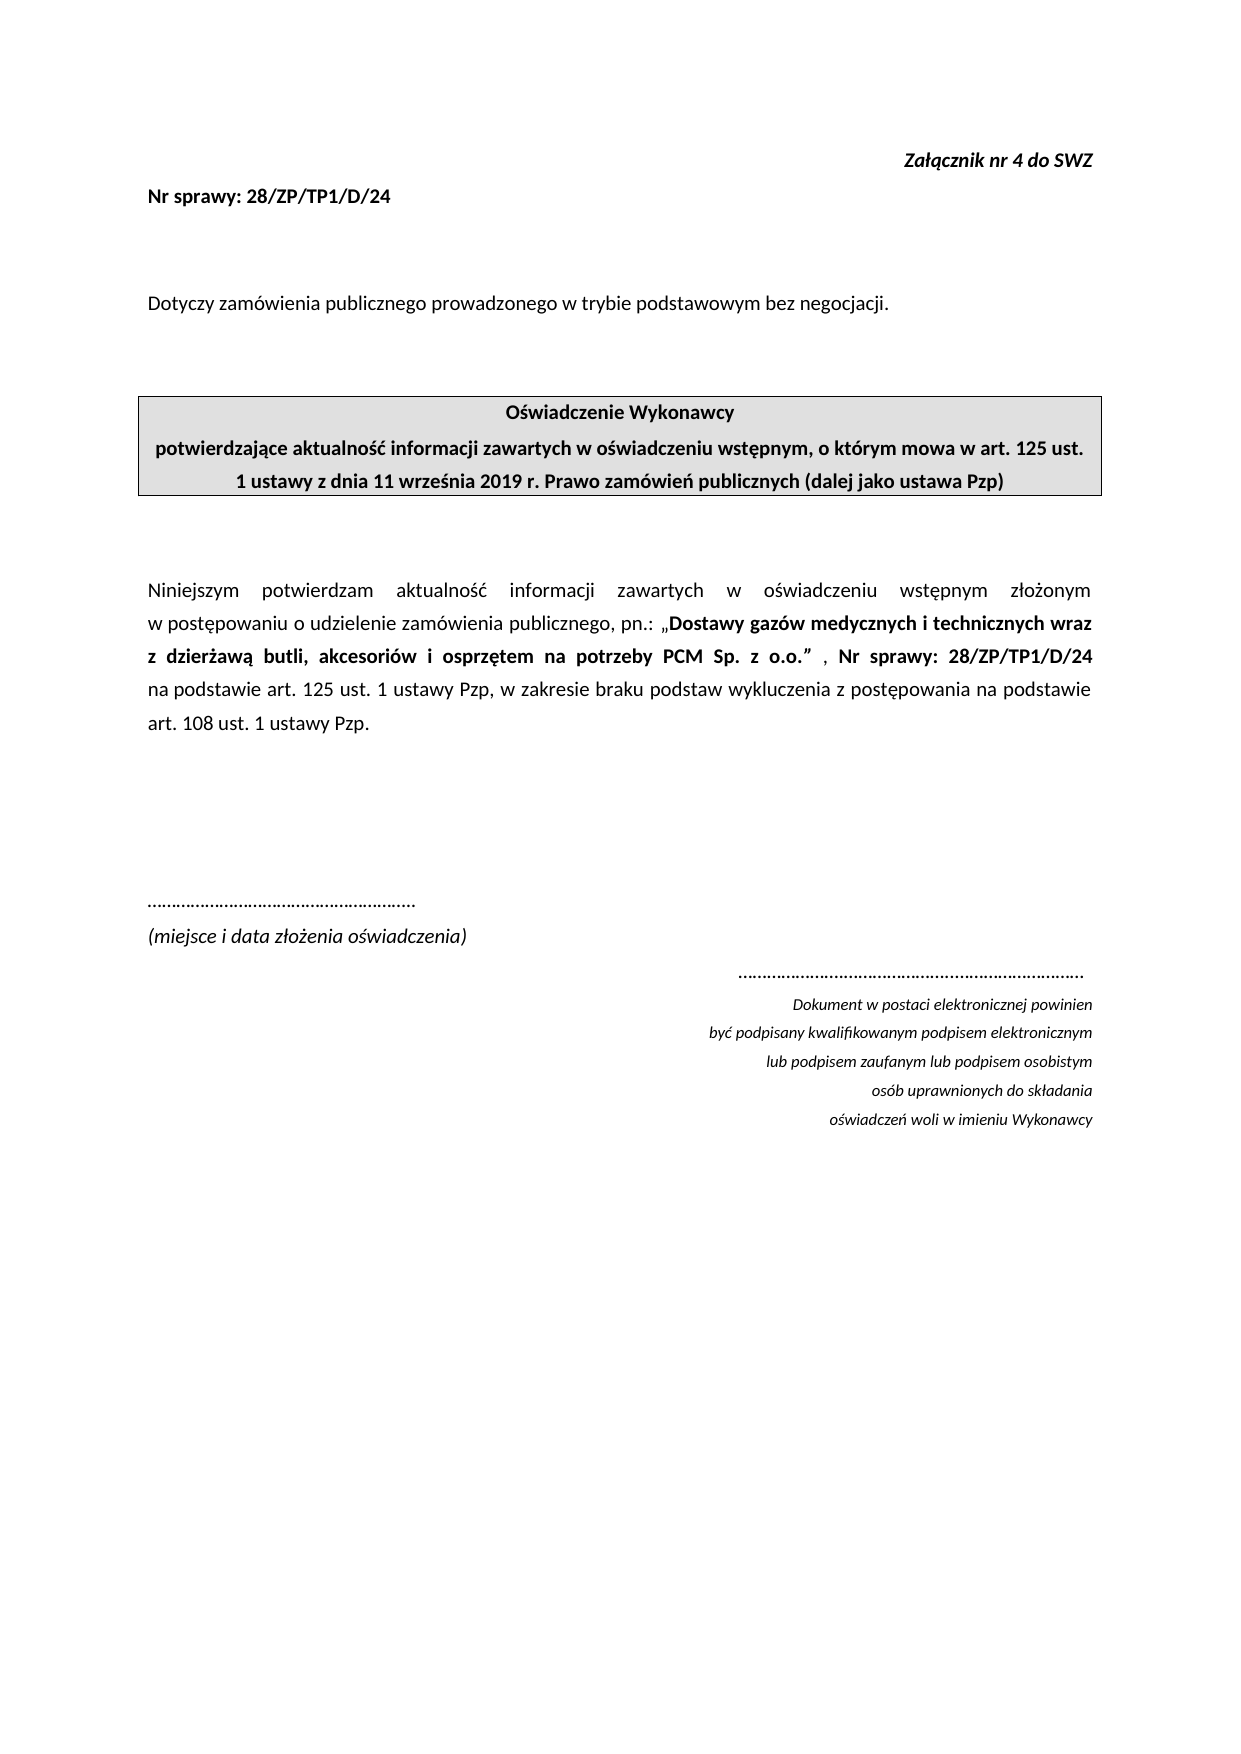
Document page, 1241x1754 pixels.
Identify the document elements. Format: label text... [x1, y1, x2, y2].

text ………………….…………………..……………………… [590, 958, 1093, 984]
text potwierdzające aktualność informacji zawartych w oświadczeniu wstępnym, o którym mowa w art. 125 ust. 1 ustawy z dnia 11 września 2019 r. Prawo zamówień publicznych (dalej jako ustawa Pzp) [139, 432, 1101, 495]
text osób uprawnionych do składania [148, 1080, 1093, 1101]
text (miejsce i data złożenia oświadczenia) [148, 923, 1093, 948]
text Dotyczy zamówienia publicznego prowadzonego w trybie podstawowym bez negocjacji. [148, 290, 1093, 315]
text być podpisany kwalifikowanym podpisem elektronicznym [148, 1023, 1093, 1043]
text Niniejszym potwierdzam aktualność informacji zawartych w oświadczeniu wstępnym złożonym w postępowaniu o udzielenie zamówienia publicznego, pn.: „Dostawy gazów medycznych i technicznych wraz z dzierżawą butli, akcesoriów i osprzętem na potrzeby PCM Sp. z o.o.” , Nr sprawy: 28/ZP/TP1/D/24 na podstawie art. 125 ust. 1 ustawy Pzp, w zakresie braku podstaw wykluczenia z postępowania na podstawie art. 108 ust. 1 ustawy Pzp. [148, 578, 1093, 735]
text Załącznik nr 4 do SWZ [148, 148, 1093, 173]
text Oświadczenie Wykonawcy [139, 397, 1101, 425]
text oświadczeń woli w imieniu Wykonawcy [148, 1109, 1093, 1129]
text lub podpisem zaufanym lub podpisem osobistym [148, 1052, 1093, 1072]
text ……………………………………………….. [148, 887, 1093, 913]
text Nr sprawy: 28/ZP/TP1/D/24 [148, 183, 1093, 208]
text Dokument w postaci elektronicznej powinien [148, 994, 1093, 1014]
